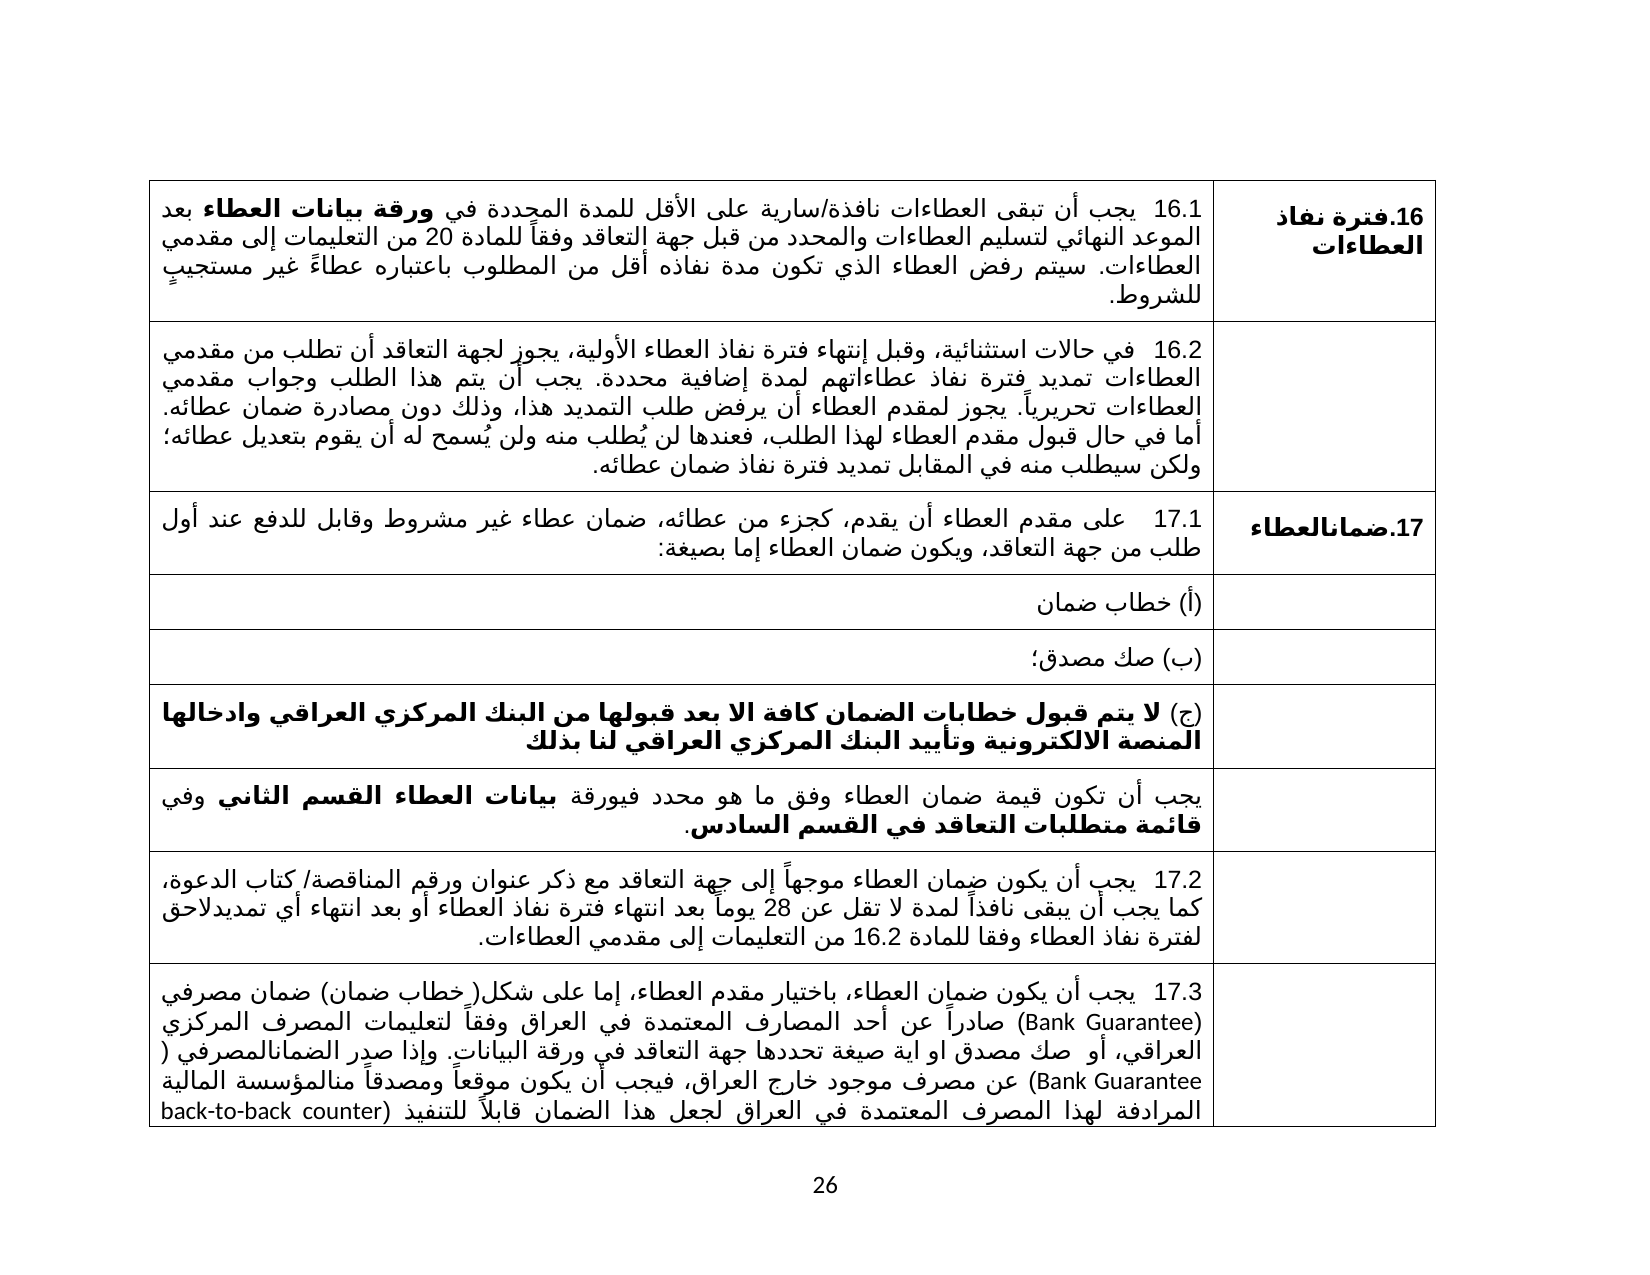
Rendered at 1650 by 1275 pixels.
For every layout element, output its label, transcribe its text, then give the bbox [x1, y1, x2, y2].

table_cell [1214, 685, 1435, 767]
table_cell [1214, 630, 1435, 684]
table_cell (ب) صك مصدق؛ [150, 630, 1213, 684]
table_cell يجب أن تكون قيمة ضمان العطاء وفق ما هو محدد فيورقة بيانات العطاء القسم الثاني وفي قائمة متطلبات التعاقد في القسم السادس. [150, 769, 1213, 851]
table_cell (أ) خطاب ضمان [150, 575, 1213, 629]
table_cell 17.3 يجب أن يكون ضمان العطاء، باختيار مقدم العطاء، إما على شكل( خطاب ضمان) ضمان مصرفي (Bank Guarantee) صادراً عن أحد المصارف المعتمدة في العراق وفقاً لتعليمات المصرف المركزي العراقي، أو صك مصدق او اية صيغة تحددها جهة التعاقد في ورقة البيانات. وإذا صدر الضمانالمصرفي (Bank Guarantee) عن مصرف موجود خارج العراق، فيجب أن يكون موقعاً ومصدقاً منالمؤسسة المالية المرادفة لهذا المصرف المعتمدة في العراق لجعل هذا الضمان قابلاً للتنفيذ (back-to-back counter guarantee). [150, 964, 1213, 1126]
table_cell [1214, 575, 1435, 629]
table_cell (ج) لا يتم قبول خطابات الضمان كافة الا بعد قبولها من البنك المركزي العراقي وادخالها المنصة الالكترونية وتأييد البنك المركزي العراقي لنا بذلك [150, 685, 1213, 767]
table_cell 17.1 على مقدم العطاء أن يقدم، كجزء من عطائه، ضمان عطاء غير مشروط وقابل للدفع عند أول طلب من جهة التعاقد، ويكون ضمان العطاء إما بصيغة: [150, 492, 1213, 574]
table_cell [1214, 322, 1435, 491]
table_cell [1214, 964, 1435, 1126]
table_cell [1214, 769, 1435, 851]
table_cell 17.2 يجب أن يكون ضمان العطاء موجهاً إلى جهة التعاقد مع ذكر عنوان ورقم المناقصة/ كتاب الدعوة، كما يجب أن يبقى نافذاً لمدة لا تقل عن 28 يوماً بعد انتهاء فترة نفاذ العطاء أو بعد انتهاء أي تمديدلاحق لفترة نفاذ العطاء وفقا للمادة 16.2 من التعليمات إلى مقدمي العطاءات. [150, 852, 1213, 963]
table_cell 17.ضمانالعطاء [1214, 492, 1435, 574]
table_cell [1214, 852, 1435, 963]
table_cell 16.2 في حالات استثنائية، وقبل إنتهاء فترة نفاذ العطاء الأولية، يجوز لجهة التعاقد أن تطلب من مقدمي العطاءات تمديد فترة نفاذ عطاءاتهم لمدة إضافية محددة. يجب أن يتم هذا الطلب وجواب مقدمي العطاءات تحريرياً. يجوز لمقدم العطاء أن يرفض طلب التمديد هذا، وذلك دون مصادرة ضمان عطائه. أما في حال قبول مقدم العطاء لهذا الطلب، فعندها لن يُطلب منه ولن يُسمح له أن يقوم بتعديل عطائه؛ ولكن سيطلب منه في المقابل تمديد فترة نفاذ ضمان عطائه. [150, 322, 1213, 491]
table_cell 16.فترة نفاذ العطاءات [1214, 181, 1435, 321]
table_cell 16.1 يجب أن تبقى العطاءات نافذة/سارية على الأقل للمدة المحددة في ورقة بيانات العطاء بعد الموعد النهائي لتسليم العطاءات والمحدد من قبل جهة التعاقد وفقاً للمادة 20 من التعليمات إلى مقدمي العطاءات. سيتم رفض العطاء الذي تكون مدة نفاذه أقل من المطلوب باعتباره عطاءً غير مستجيبٍ للشروط. [150, 181, 1213, 321]
